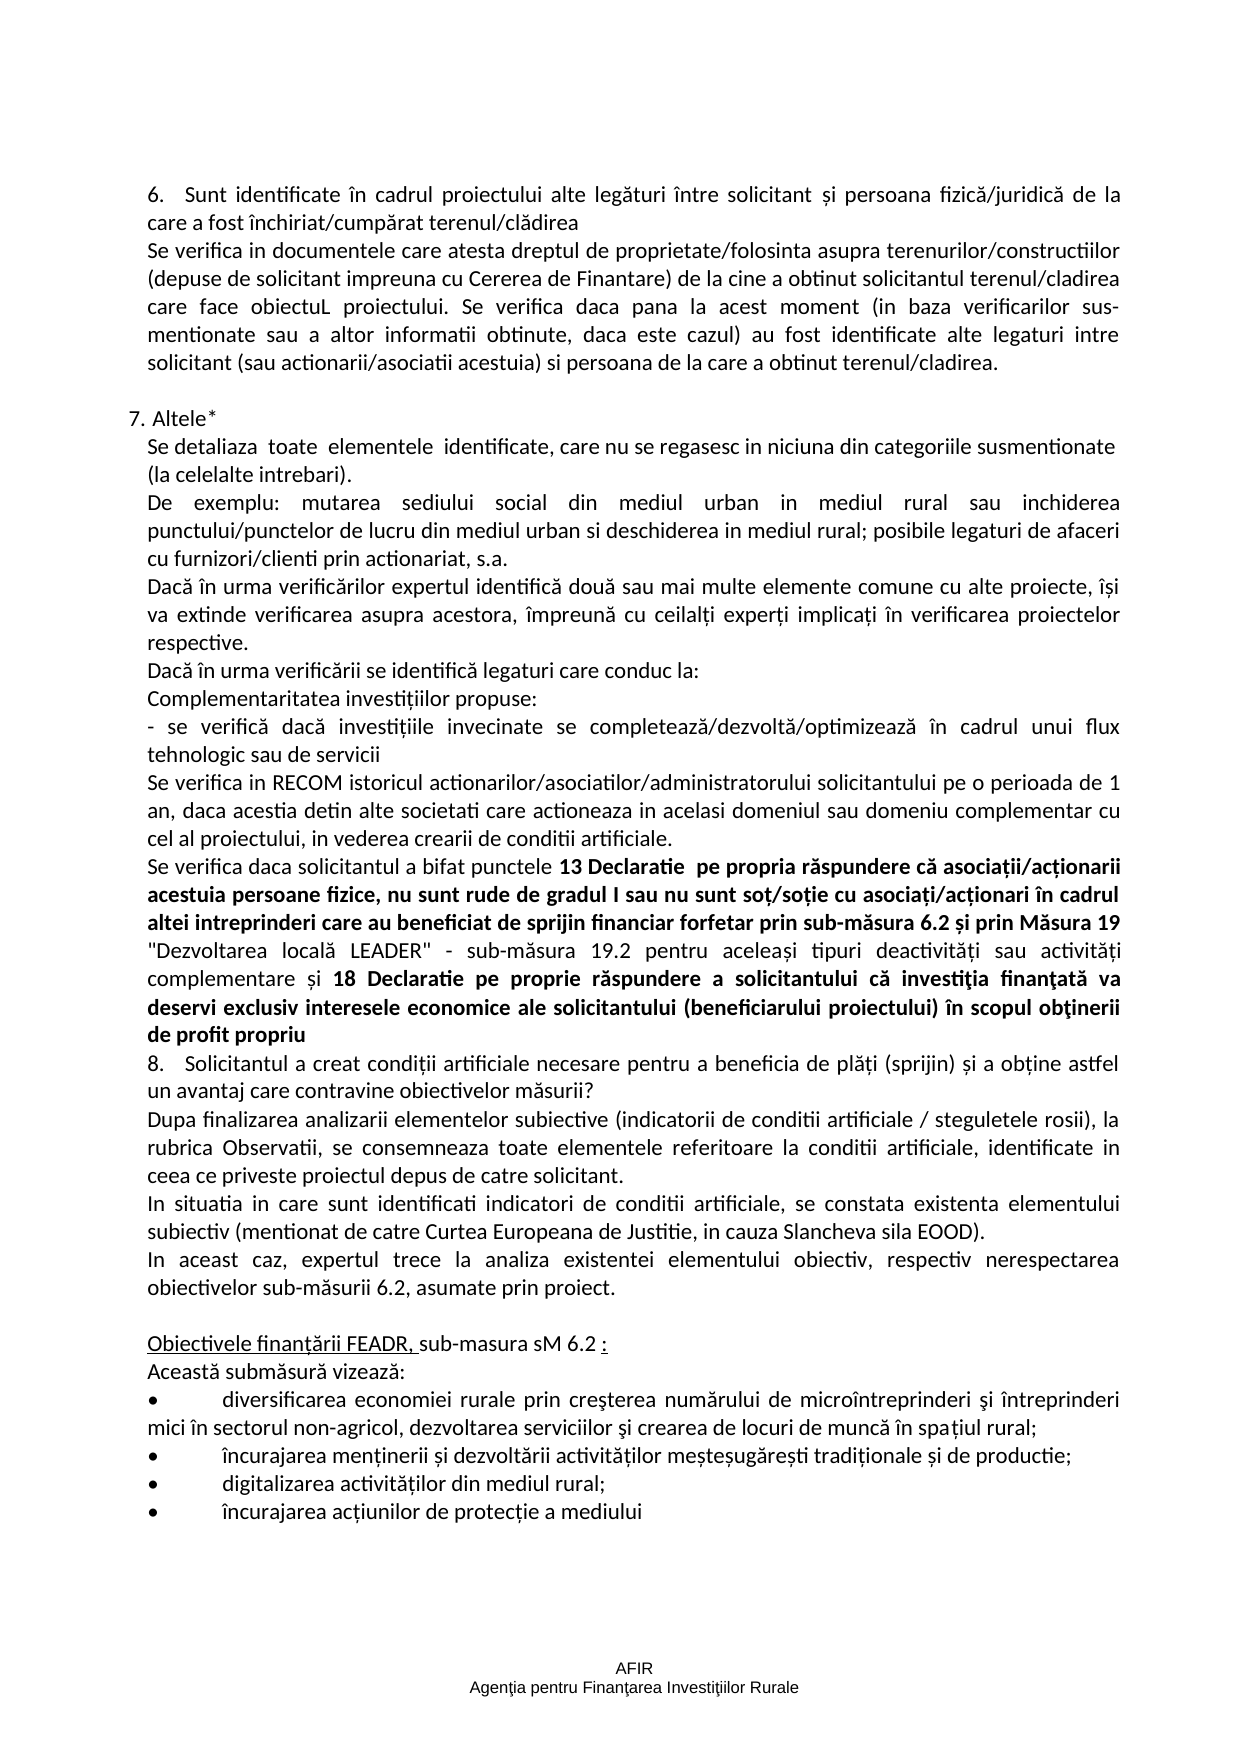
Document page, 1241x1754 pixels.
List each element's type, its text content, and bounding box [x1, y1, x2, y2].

text • încurajarea menținerii și dezvoltării activităților meșteșugărești tradiționale și de productie; [147, 1441, 1122, 1469]
text Dacă în urma verificărilor expertul identifică două sau mai multe elemente comune cu alte proiecte, îşi va extinde verificarea asupra acestora, împreună cu ceilalţi experţi implicaţi în verificarea proiectelor respective. [147, 572, 1122, 656]
text Complementaritatea investiţiilor propuse: [147, 684, 1122, 712]
text • digitalizarea activităților din mediul rural; [147, 1469, 1122, 1497]
text • încurajarea acțiunilor de protecție a mediului [147, 1497, 1122, 1525]
text Obiectivele finanțării FEADR, sub-masura sM 6.2 : [147, 1329, 1122, 1357]
list Sunt identificate în cadrul proiectului alte legături între solicitant și persoana fizică/juridică de la care a fost închiriat/cumpărat terenul/clădirea [147, 180, 1122, 236]
text Se detaliaza toate elementele identificate, care nu se regasesc in niciuna din categoriile susmentionate (la celelalte intrebari). [147, 432, 1122, 488]
text Se verifica daca solicitantul a bifat punctele 13 Declaratie pe propria răspundere că asociații/acționarii acestuia persoane fizice, nu sunt rude de gradul I sau nu sunt soț/soție cu asociați/acționari în cadrul altei intreprinderi care au beneficiat de sprijin financiar forfetar prin sub-măsura 6.2 și prin Măsura 19 "Dezvoltarea locală LEADER" - sub-măsura 19.2 pentru aceleași tipuri deactivități sau activități complementare și 18 Declaratie pe proprie răspundere a solicitantului că investiţia finanţată va deservi exclusiv interesele economice ale solicitantului (beneficiarului proiectului) în scopul obţinerii de profit propriu [147, 852, 1122, 1049]
text Se verifica in RECOM istoricul actionarilor/asociatilor/administratorului solicitantului pe o perioada de 1 an, daca acestia detin alte societati care actioneaza in acelasi domeniul sau domeniu complementar cu cel al proiectului, in vederea crearii de conditii artificiale. [147, 768, 1122, 852]
text Se verifica in documentele care atesta dreptul de proprietate/folosinta asupra terenurilor/constructiilor (depuse de solicitant impreuna cu Cererea de Finantare) de la cine a obtinut solicitantul terenul/cladirea care face obiectuL proiectului. Se verifica daca pana la acest moment (in baza verificarilor sus-mentionate sau a altor informatii obtinute, daca este cazul) au fost identificate alte legaturi intre solicitant (sau actionarii/asociatii acestuia) si persoana de la care a obtinut terenul/cladirea. [147, 236, 1122, 376]
list Altele* [128, 404, 1122, 432]
list Solicitantul a creat condiţii artificiale necesare pentru a beneficia de plăţi (sprijin) şi a obţine astfel un avantaj care contravine obiectivelor măsurii? [147, 1049, 1122, 1105]
text Această submăsură vizează: [147, 1357, 1122, 1385]
text Dupa finalizarea analizarii elementelor subiective (indicatorii de conditii artificiale / steguletele rosii), la rubrica Observatii, se consemneaza toate elementele referitoare la conditii artificiale, identificate in ceea ce priveste proiectul depus de catre solicitant. [147, 1105, 1122, 1189]
text Dacă în urma verificării se identifică legaturi care conduc la: [147, 656, 1122, 684]
text - se verifică dacă investiţiile invecinate se completează/dezvoltă/optimizează în cadrul unui flux tehnologic sau de servicii [147, 712, 1122, 768]
text In situatia in care sunt identificati indicatori de conditii artificiale, se constata existenta elementului subiectiv (mentionat de catre Curtea Europeana de Justitie, in cauza Slancheva sila EOOD). [147, 1189, 1122, 1245]
text • diversificarea economiei rurale prin creşterea numărului de microîntreprinderi şi întreprinderi mici în sectorul non-agricol, dezvoltarea serviciilor şi crearea de locuri de muncă în spațiul rural; [147, 1385, 1122, 1441]
text In aceast caz, expertul trece la analiza existentei elementului obiectiv, respectiv nerespectarea obiectivelor sub-măsurii 6.2, asumate prin proiect. [147, 1245, 1122, 1301]
text De exemplu: mutarea sediului social din mediul urban in mediul rural sau inchiderea punctului/punctelor de lucru din mediul urban si deschiderea in mediul rural; posibile legaturi de afaceri cu furnizori/clienti prin actionariat, s.a. [147, 488, 1122, 572]
